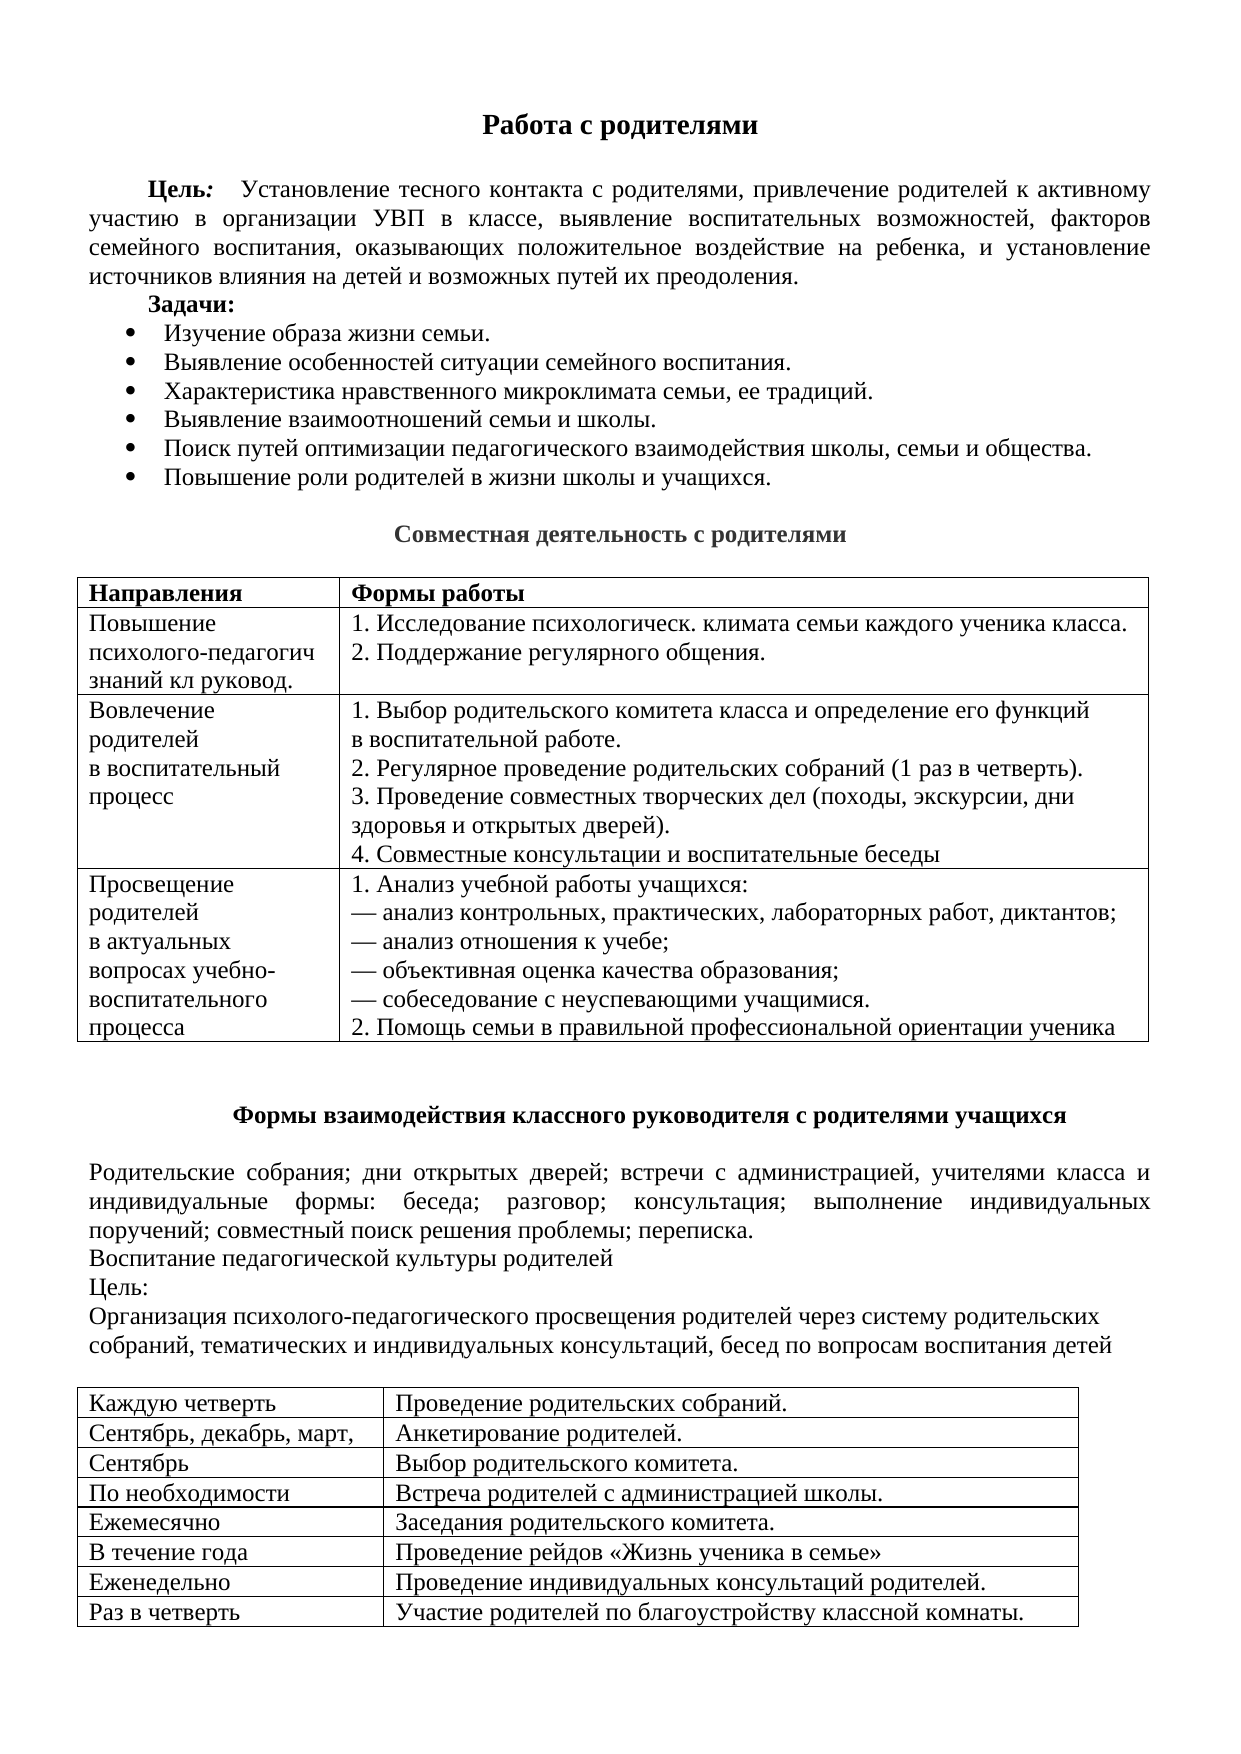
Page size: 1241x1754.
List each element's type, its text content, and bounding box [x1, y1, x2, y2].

table_cell Вовлечение родителей в воспитательный процесс [78, 695, 339, 868]
table_header Проведение родительских собраний. [384, 1388, 1078, 1417]
table_cell Еженедельно [78, 1567, 383, 1596]
table_cell Раз в четверть [78, 1597, 383, 1626]
text Задачи: [89, 289, 1152, 318]
table_cell 1. Анализ учебной работы учащихся: — анализ контрольных, практических, лабораторных работ, диктантов; — анализ отношения к учебе; — объективная оценка качества образования; — собеседование с неуспевающими учащимися. 2. Помощь семьи в правильной профессиональной ориентации ученика [340, 869, 1148, 1041]
table_cell Заседания родительского комитета. [384, 1508, 1078, 1536]
list Выявление взаимоотношений семьи и школы. [126, 404, 1152, 433]
table_cell По необходимости [78, 1478, 383, 1506]
table_cell В течение года [78, 1537, 383, 1566]
table_cell Повышение психолого-педагогич знаний кл руковод. [78, 608, 339, 694]
text Воспитание педагогической культуры родителей [89, 1243, 1152, 1272]
text Организация психолого-педагогического просвещения родителей через систему родительских собраний, тематических и индивидуальных консультаций, бесед по вопросам воспитания детей [89, 1301, 1152, 1358]
table_cell Участие родителей по благоустройству классной комнаты. [384, 1597, 1078, 1626]
table_cell Ежемесячно [78, 1508, 383, 1536]
table_header Каждую четверть [78, 1388, 383, 1417]
text Цель: Установление тесного контакта с родителями, привлечение родителей к активному участию в организации УВП в классе, выявление воспитательных возможностей, факторов семейного воспитания, оказывающих положительное воздействие на ребенка, и установление источников влияния на детей и возможных путей их преодоления. [89, 174, 1152, 289]
list Поиск путей оптимизации педагогического взаимодействия школы, семьи и общества. [126, 433, 1152, 462]
table_cell Сентябрь [78, 1448, 383, 1477]
table_cell Встреча родителей с администрацией школы. [384, 1478, 1078, 1506]
table_cell 1. Выбор родительского комитета класса и определение его функций в воспитательной работе. 2. Регулярное проведение родительских собраний (1 раз в четверть). 3. Проведение совместных творческих дел (походы, экскурсии, дни здоровья и открытых дверей). 4. Совместные консультации и воспитательные беседы [340, 695, 1148, 868]
list Изучение образа жизни семьи. [126, 318, 1152, 347]
table_cell Просвещение родителей в актуальных вопросах учебно-воспитательного процесса [78, 869, 339, 1041]
table_cell Проведение рейдов «Жизнь ученика в семье» [384, 1537, 1078, 1566]
table_cell 1. Исследование психологическ. климата семьи каждого ученика класса. 2. Поддержание регулярного общения. [340, 608, 1148, 694]
table_header Формы работы [340, 578, 1148, 607]
text Формы взаимодействия классного руководителя с родителями учащихся [89, 1100, 1152, 1128]
list Повышение роли родителей в жизни школы и учащихся. [126, 462, 1152, 491]
list Выявление особенностей ситуации семейного воспитания. [126, 347, 1152, 376]
table_cell Анкетирование родителей. [384, 1418, 1078, 1447]
text Цель: [89, 1272, 1152, 1301]
text Совместная деятельность с родителями [89, 519, 1152, 548]
table_cell Выбор родительского комитета. [384, 1448, 1078, 1477]
table_cell Сентябрь, декабрь, март, [78, 1418, 383, 1447]
text Родительские собрания; дни открытых дверей; встречи с администрацией, учителями класса и индивидуальные формы: беседа; разговор; консультация; выполнение индивидуальных поручений; совместный поиск решения проблемы; переписка. [89, 1157, 1152, 1243]
table_cell Проведение индивидуальных консультаций родителей. [384, 1567, 1078, 1596]
text Работа с родителями [89, 107, 1152, 141]
list Характеристика нравственного микроклимата семьи, ее традиций. [126, 376, 1152, 404]
table_header Направления [78, 578, 339, 607]
